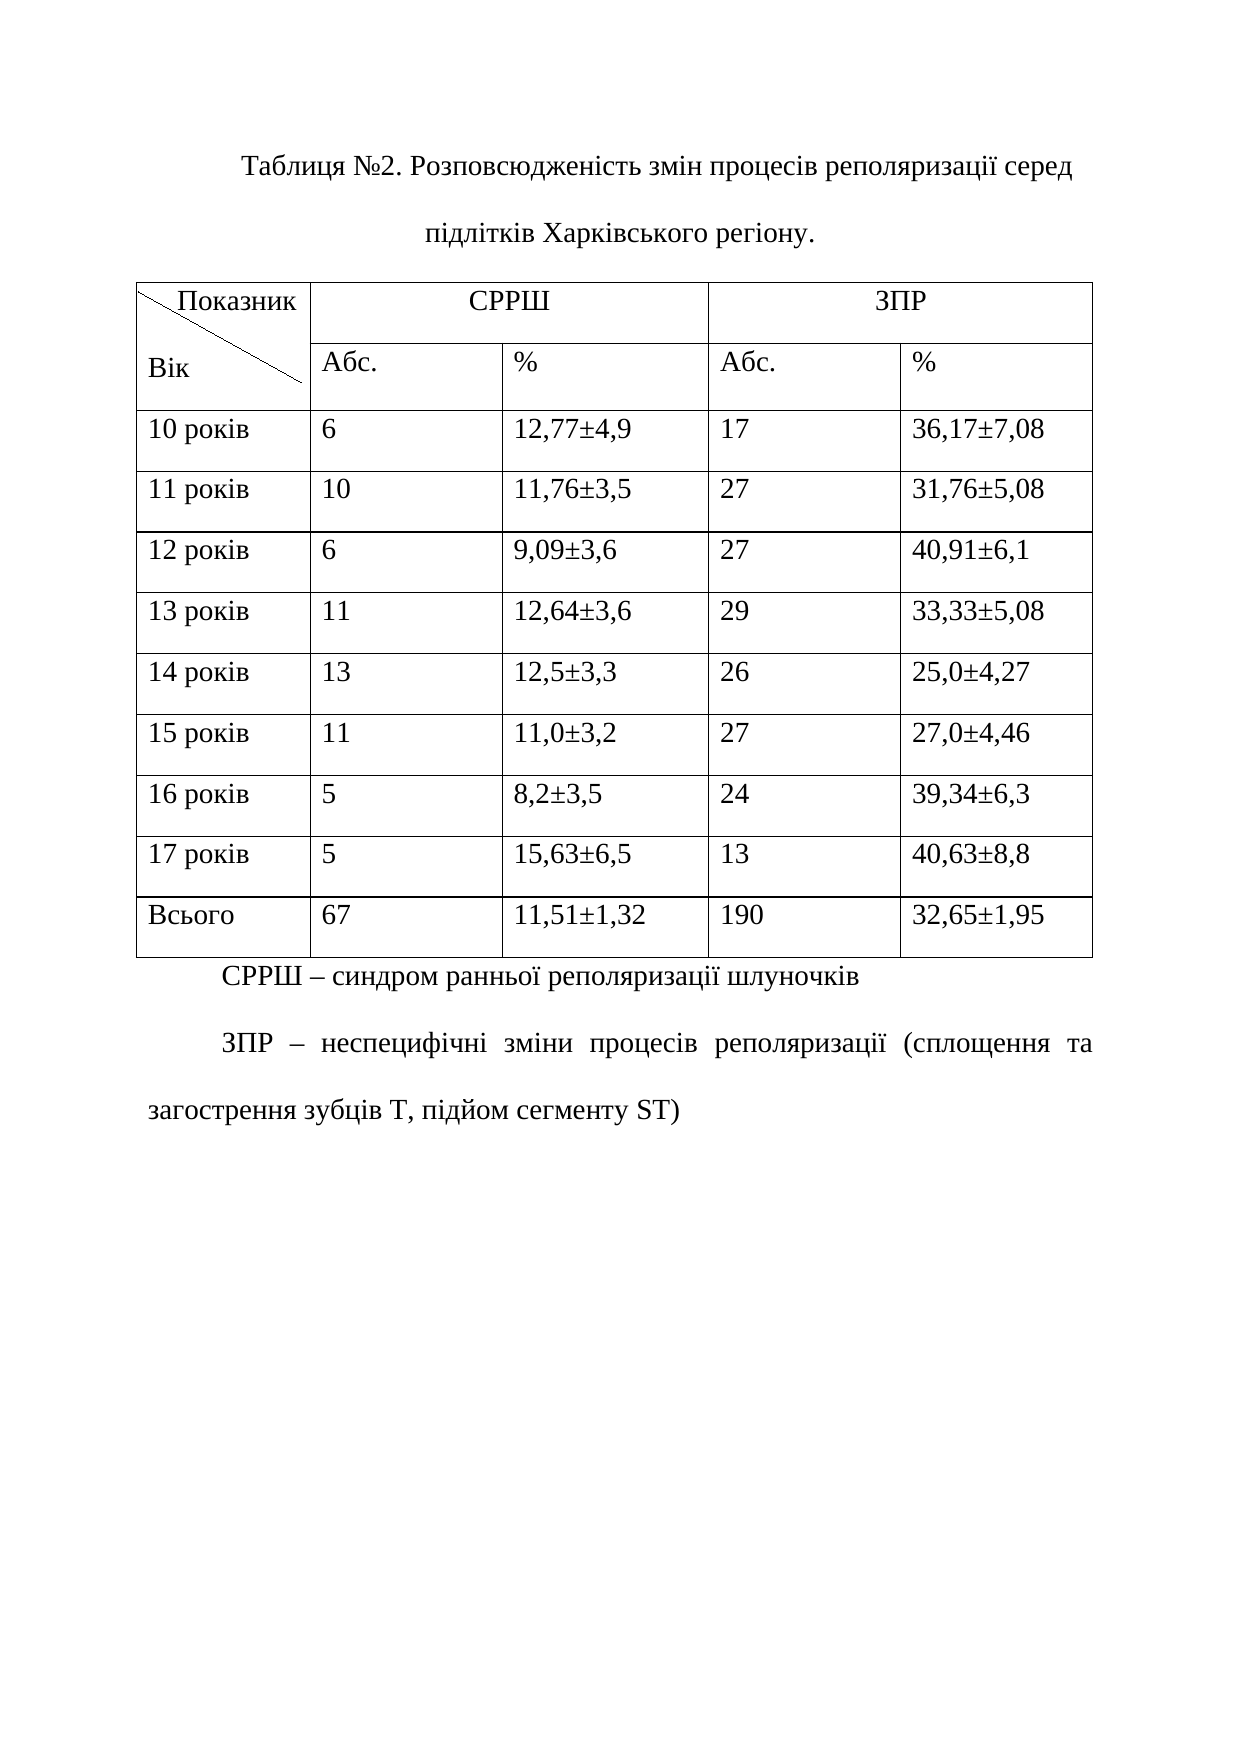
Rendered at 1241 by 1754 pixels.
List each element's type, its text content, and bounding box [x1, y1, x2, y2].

table_cell 67 [311, 898, 502, 957]
table_cell 11,0±3,2 [503, 715, 708, 775]
table_cell 12,64±3,6 [503, 593, 708, 653]
table_cell 11 [311, 715, 502, 775]
table_cell Всього [137, 898, 310, 957]
table_cell 16 років [137, 776, 310, 836]
table_cell Абс. [709, 344, 900, 410]
table_header СРРШ [311, 283, 708, 343]
table_cell 11 років [137, 472, 310, 531]
table_cell 24 [709, 776, 900, 836]
text ЗПР – неспецифічні зміни процесів реполяризації (сплощення та загострення зубців Т, підйом сегменту ST) [148, 1025, 1092, 1126]
table_cell 190 [709, 898, 900, 957]
table_header ЗПР [709, 283, 1092, 343]
table_cell 15,63±6,5 [503, 837, 708, 896]
table_cell 14 років [137, 654, 310, 714]
table_cell 25,0±4,27 [901, 654, 1092, 714]
table_cell 32,65±1,95 [901, 898, 1092, 957]
table_cell 39,34±6,3 [901, 776, 1092, 836]
table_cell 13 [709, 837, 900, 896]
table_cell 27 [709, 533, 900, 592]
table_cell % [503, 344, 708, 410]
table_cell 12,77±4,9 [503, 411, 708, 471]
table_cell 27 [709, 715, 900, 775]
table_cell 11,76±3,5 [503, 472, 708, 531]
table_cell 40,91±6,1 [901, 533, 1092, 592]
table_cell 9,09±3,6 [503, 533, 708, 592]
table_cell 27,0±4,46 [901, 715, 1092, 775]
table_cell 13 років [137, 593, 310, 653]
table_cell 12 років [137, 533, 310, 592]
table_cell 27 [709, 472, 900, 531]
table_header Показник Вік [137, 283, 310, 410]
table_cell 10 [311, 472, 502, 531]
table_cell 6 [311, 411, 502, 471]
text Таблиця №2. Розповсюдженість змін процесів реполяризації серед підлітків Харківського регіону. [148, 148, 1092, 248]
table_cell Абс. [311, 344, 502, 410]
table_cell 31,76±5,08 [901, 472, 1092, 531]
table_cell 17 [709, 411, 900, 471]
table_cell 6 [311, 533, 502, 592]
table_cell 33,33±5,08 [901, 593, 1092, 653]
table_cell 10 років [137, 411, 310, 471]
table_cell 11,51±1,32 [503, 898, 708, 957]
table_cell 5 [311, 776, 502, 836]
table_cell 5 [311, 837, 502, 896]
text СРРШ – синдром ранньої реполяризації шлуночків [148, 958, 1092, 992]
table_cell 29 [709, 593, 900, 653]
table_cell 36,17±7,08 [901, 411, 1092, 471]
table_cell 11 [311, 593, 502, 653]
table_cell 26 [709, 654, 900, 714]
table_cell % [901, 344, 1092, 410]
table_cell 40,63±8,8 [901, 837, 1092, 896]
table_cell 13 [311, 654, 502, 714]
table_cell 8,2±3,5 [503, 776, 708, 836]
table_cell 15 років [137, 715, 310, 775]
table_cell 12,5±3,3 [503, 654, 708, 714]
table_cell 17 років [137, 837, 310, 896]
